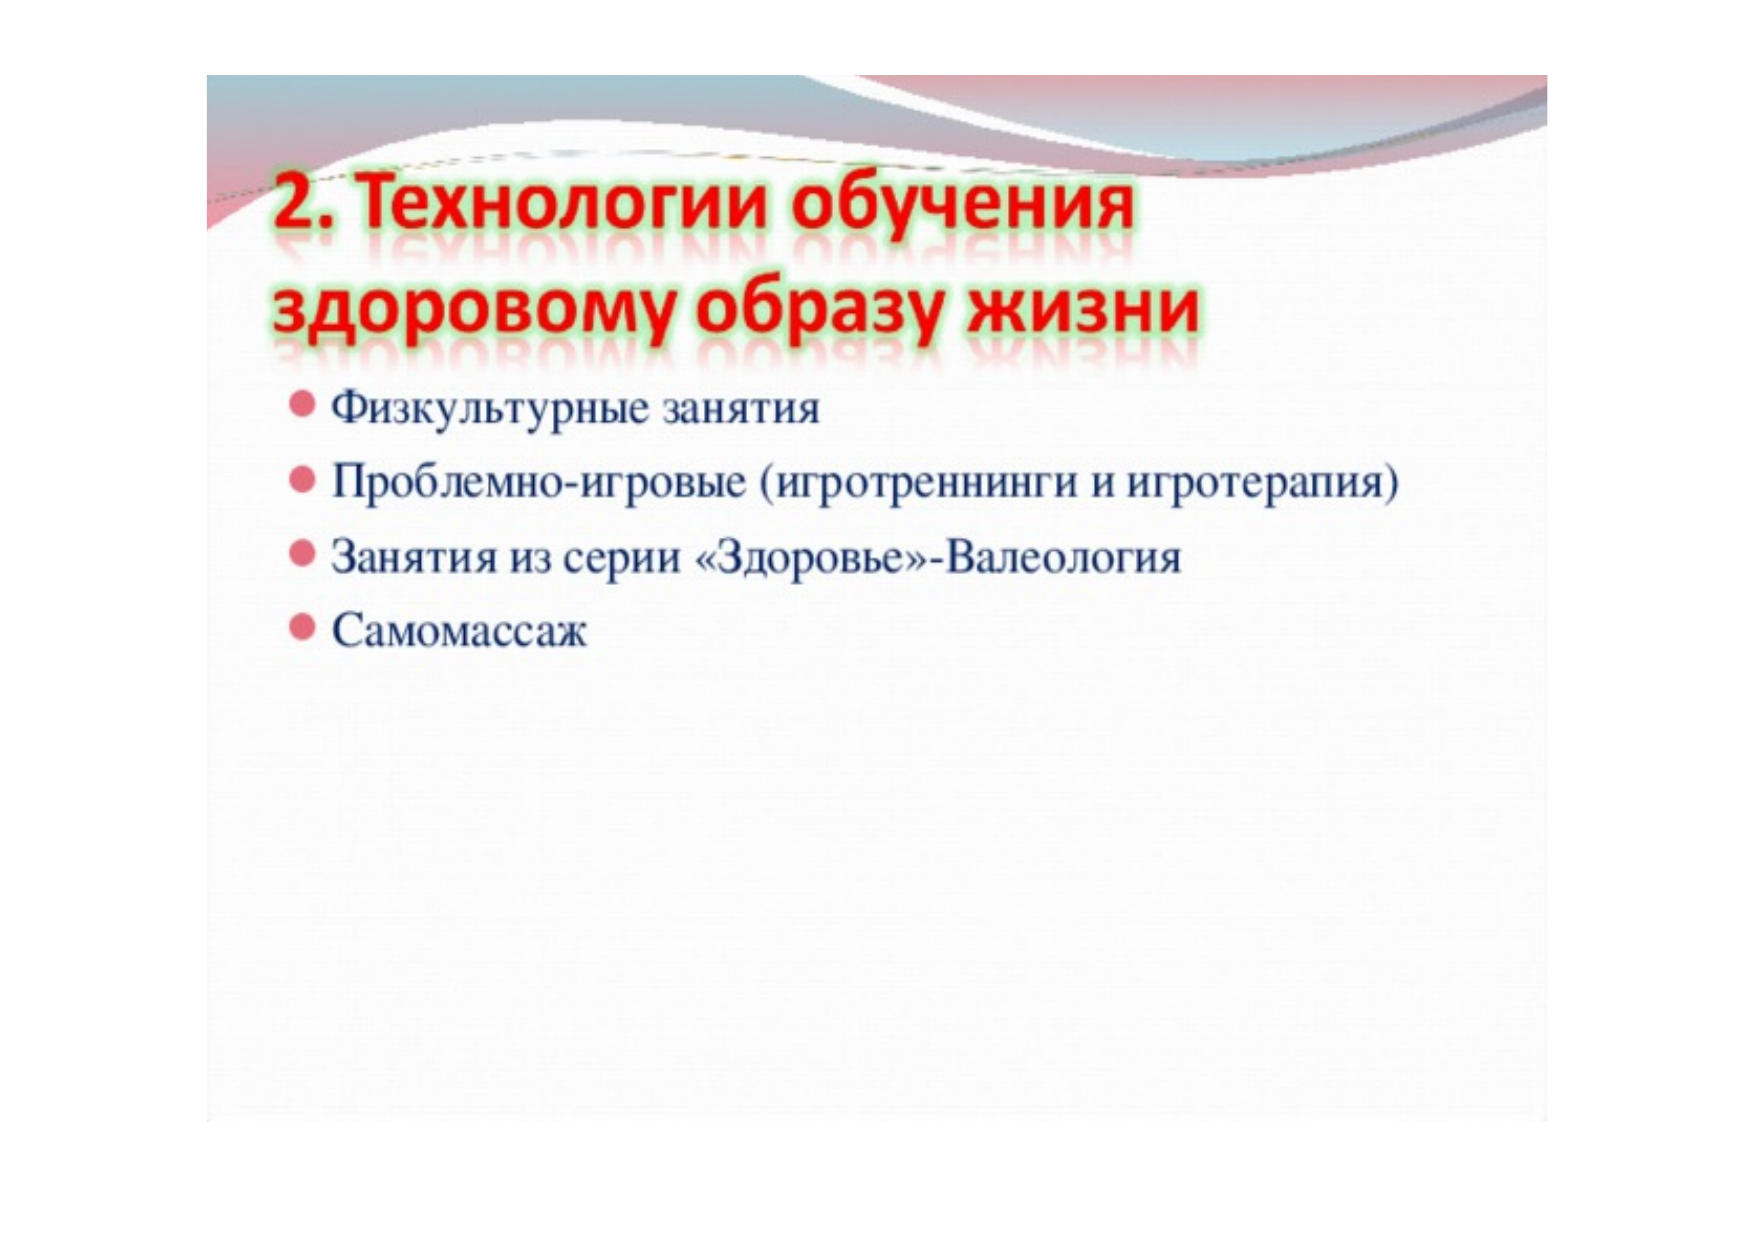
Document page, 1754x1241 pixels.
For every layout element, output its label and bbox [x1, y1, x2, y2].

picture [206, 75, 1548, 1122]
